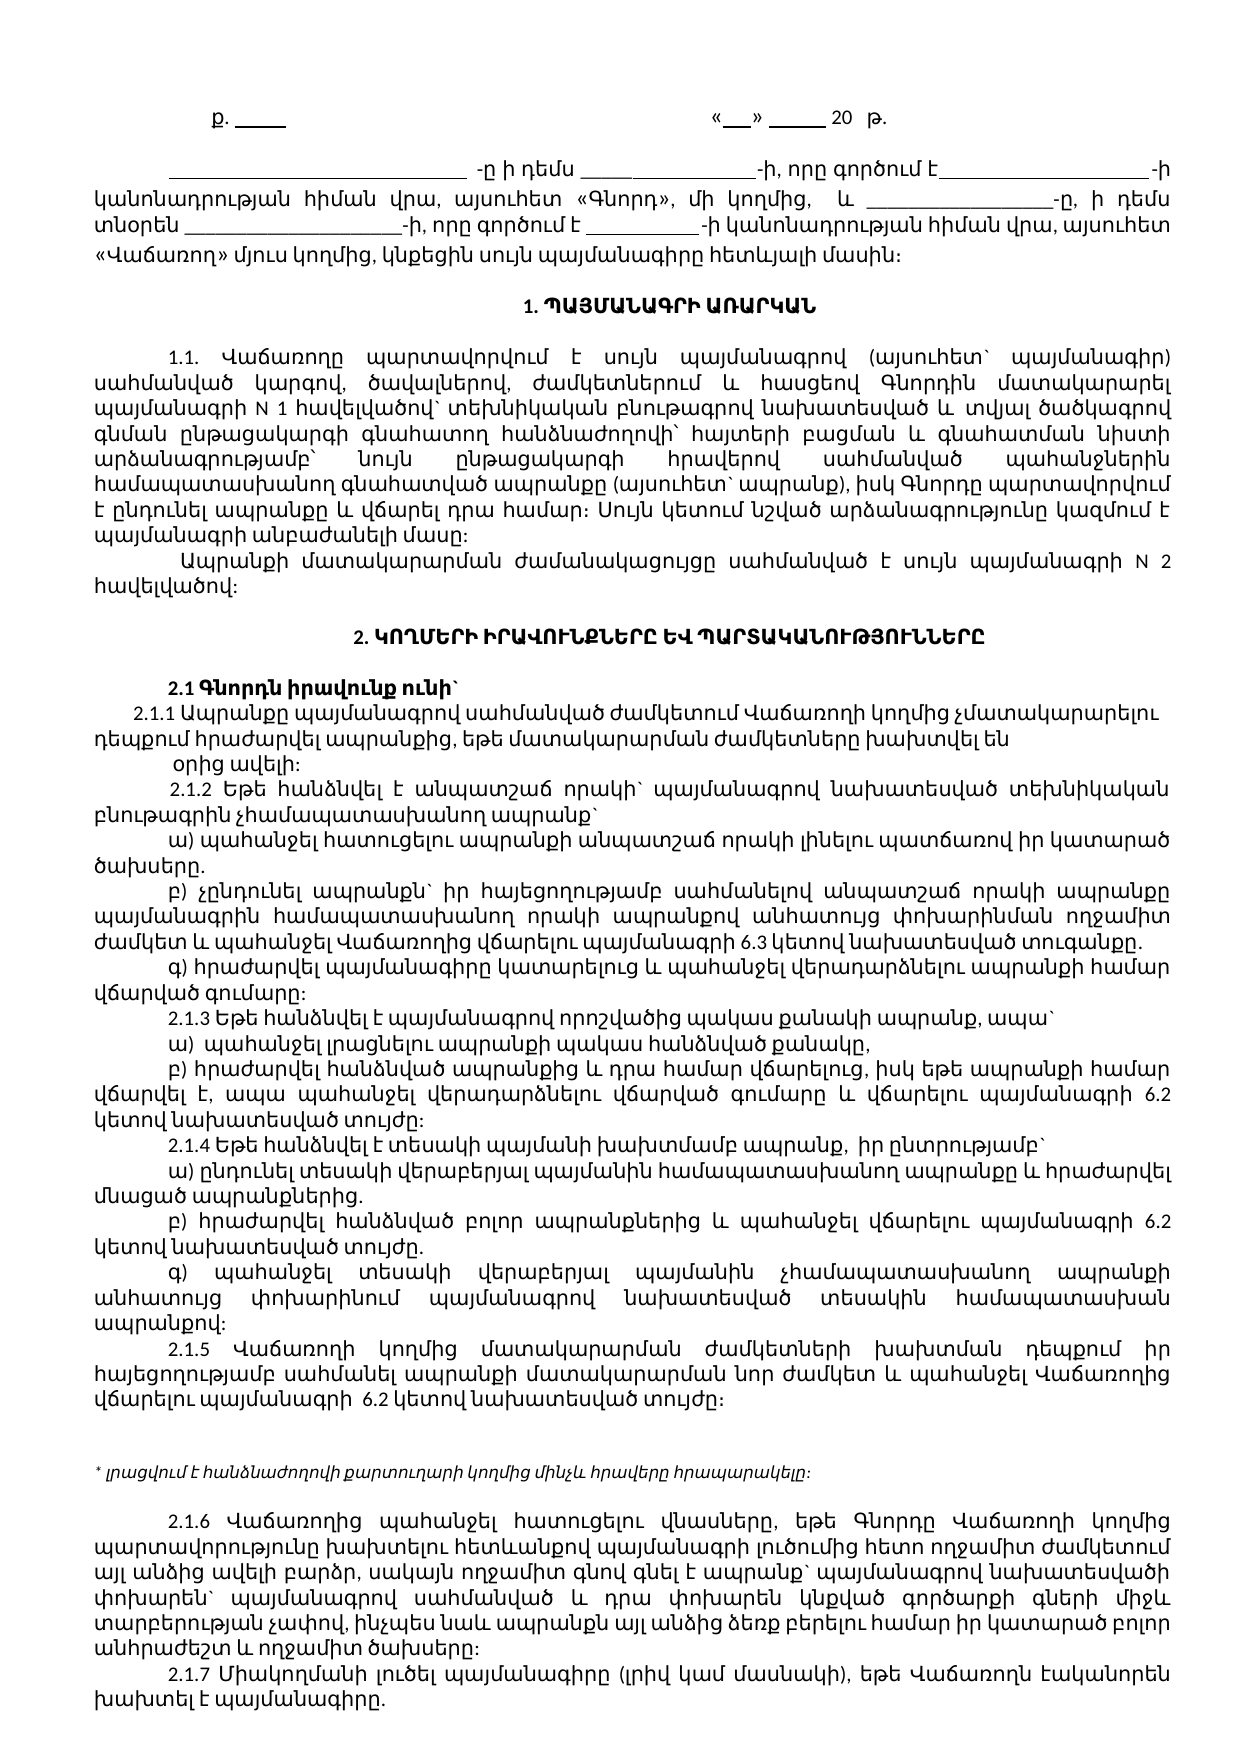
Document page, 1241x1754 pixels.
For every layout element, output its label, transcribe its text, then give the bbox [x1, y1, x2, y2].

text օրից ավելի: [94, 751, 1171, 777]
text -ը ի դեմս _____ -ի, որը գործում է -ի կանոնադրության հիման վրա, այսուհետ «Գնորդ», մի կողմից, և __________________-ը, ի դեմս տնօրեն _____________________-ի, որը գործում է -ի կանոնադրության հիման վրա, այսուհետ «Վաճառող» մյուս կողմից, կնքեցին սույն պայմանագիրը հետևյալի մասին։ [94, 156, 1171, 268]
text բ) չընդունել ապրանքն` իր հայեցողությամբ սահմանելով անպատշաճ որակի ապրանքը պայմանագրին համապատասխանող որակի ապրանքով անհատույց փոխարինման ողջամիտ ժամկետ և պահանջել Վաճառողից վճարելու պայմանագրի 6.3 կետով նախատեսված տուգանքը. [94, 878, 1171, 954]
text 2. ԿՈՂՄԵՐԻ ԻՐԱՎՈՒՆՔՆԵՐԸ ԵՎ ՊԱՐՏԱԿԱՆՈՒԹՅՈՒՆՆԵՐԸ [94, 624, 1171, 649]
text գ) հրաժարվել պայմանագիրը կատարելուց և պահանջել վերադարձնելու ապրանքի համար վճարված գումարը: [94, 954, 1171, 1005]
text 2.1 Գնորդն իրավունք ունի` [94, 675, 1171, 700]
text 2.1.3 Եթե հանձնվել է պայմանագրով որոշվածից պակաս քանակի ապրանք, ապա` [94, 1005, 1171, 1031]
text ք. « » 20 թ. [94, 100, 1171, 131]
text 1.1. Վաճառողը պարտավորվում է սույն պայմանագրով (այսուհետ` պայմանագիր) սահմանված կարգով, ծավալներով, ժամկետներում և հասցեով Գնորդին մատակարարել պայմանագրի N 1 հավելվածով` տեխնիկական բնութագրով նախատեսված և տվյալ ծածկագրով գնման ընթացակարգի գնահատող հանձնաժողովի՝ հայտերի բացման և գնահատման նիստի արձանագրությամբ՝ նույն ընթացակարգի հրավերով սահմանված պահանջներին համապատասխանող գնահատված ապրանքը (այսուհետ` ապրանք), իսկ Գնորդը պարտավորվում է ընդունել ապրանքը և վճարել դրա համար։ Սույն կետում նշված արձանագրությունը կազմում է պայմանագրի անբաժանելի մասը: [94, 344, 1171, 548]
text 2.1.4 Եթե հանձնվել է տեսակի պայմանի խախտմամբ ապրանք, իր ընտրությամբ` [94, 1132, 1171, 1158]
text բ) հրաժարվել հանձնված ապրանքից և դրա համար վճարելուց, իսկ եթե ապրանքի համար վճարվել է, ապա պահանջել վերադարձնելու վճարված գումարը և վճարելու պայմանագրի 6.2 կետով նախատեսված տույժը: [94, 1056, 1171, 1132]
text 1. ՊԱՅՄԱՆԱԳՐԻ ԱՌԱՐԿԱՆ [94, 294, 1171, 319]
text * լրացվում է հանձնաժողովի քարտուղարի կողմից մինչև հրավերը հրապարակելը: [94, 1463, 1171, 1483]
text Ապրանքի մատակարարման ժամանակացույցը սահմանված է սույն պայմանագրի N 2 հավելվածով: [94, 548, 1171, 599]
text 2.1.7 Միակողմանի լուծել պայմանագիրը (լրիվ կամ մասնակի), եթե Վաճառողն էականորեն խախտել է պայմանագիրը. [94, 1661, 1171, 1712]
text 2.1.1 Ապրանքը պայմանագրով սահմանված ժամկետում Վաճառողի կողմից չմատակարարելու դեպքում հրաժարվել ապրանքից, եթե մատակարարման ժամկետները խախտվել են [94, 700, 1171, 751]
text ա) ընդունել տեսակի վերաբերյալ պայմանին համապատասխանող ապրանքը և հրաժարվել մնացած ապրանքներից. [94, 1158, 1171, 1209]
text ա) պահանջել հատուցելու ապրանքի անպատշաճ որակի լինելու պատճառով իր կատարած ծախսերը. [94, 827, 1171, 878]
text ա) պահանջել լրացնելու ապրանքի պակաս հանձնված քանակը, [94, 1031, 1171, 1056]
text բ) հրաժարվել հանձնված բոլոր ապրանքներից և պահանջել վճարելու պայմանագրի 6.2 կետով նախատեսված տույժը. [94, 1209, 1171, 1259]
text 2.1.5 Վաճառողի կողմից մատակարարման ժամկետների խախտման դեպքում իր հայեցողությամբ սահմանել ապրանքի մատակարարման նոր ժամկետ և պահանջել Վաճառողից վճարելու պայմանագրի 6.2 կետով նախատեսված տույժը։ [94, 1336, 1171, 1412]
text գ) պահանջել տեսակի վերաբերյալ պայմանին չհամապատասխանող ապրանքի անհատույց փոխարինում պայմանագրով նախատեսված տեսակին համապատասխան ապրանքով: [94, 1259, 1171, 1336]
text 2.1.2 Եթե հանձնվել է անպատշաճ որակի` պայմանագրով նախատեսված տեխնիկական բնութագրին չհամապատասխանող ապրանք` [94, 777, 1171, 827]
text 2.1.6 Վաճառողից պահանջել հատուցելու վնասները, եթե Գնորդը Վաճառողի կողմից պարտավորությունը խախտելու հետևանքով պայմանագրի լուծումից հետո ողջամիտ ժամկետում այլ անձից ավելի բարձր, սակայն ողջամիտ գնով գնել է ապրանք` պայմանագրով նախատեսվածի փոխարեն` պայմանագրով սահմանված և դրա փոխարեն կնքված գործարքի գների միջև տարբերության չափով, ինչպես նաև ապրանքն այլ անձից ձեռք բերելու համար իր կատարած բոլոր անհրաժեշտ և ողջամիտ ծախսերը: [94, 1508, 1171, 1661]
